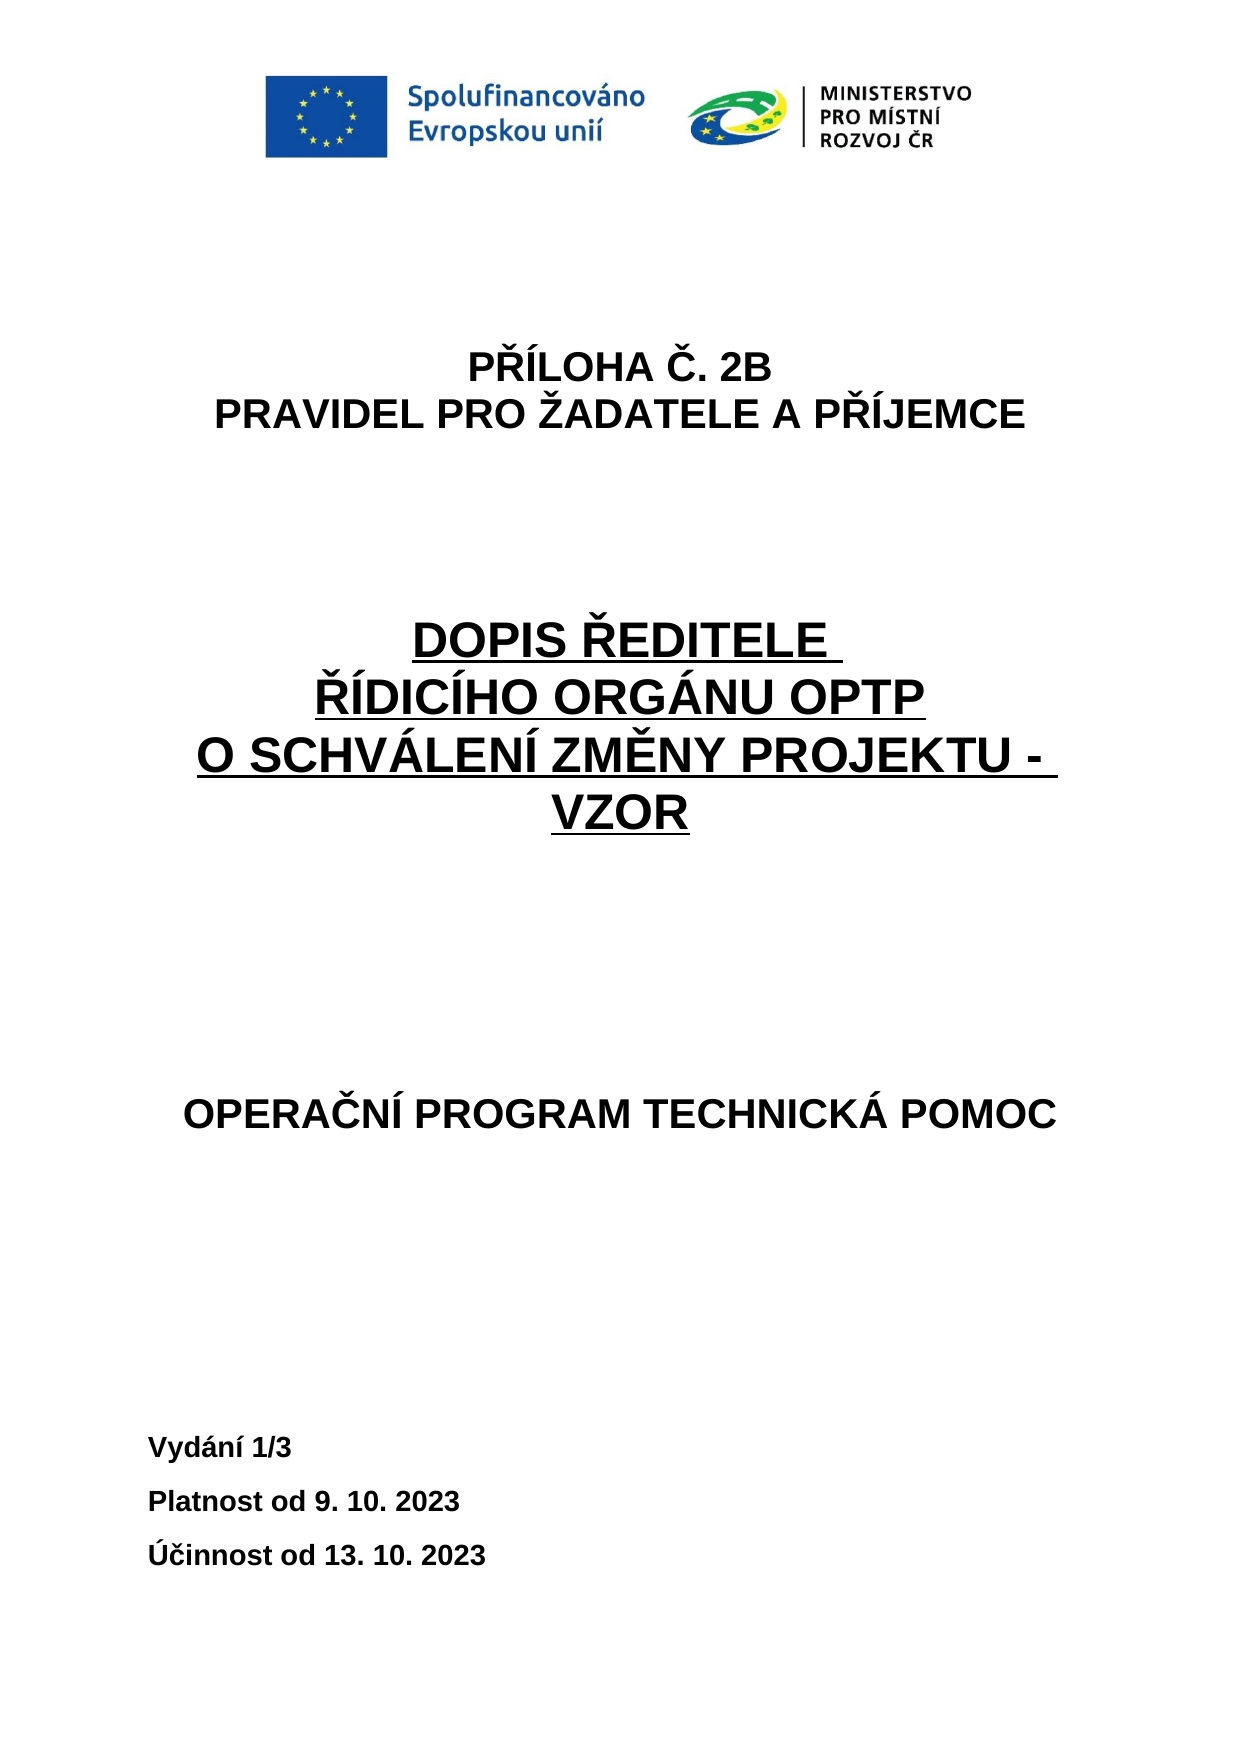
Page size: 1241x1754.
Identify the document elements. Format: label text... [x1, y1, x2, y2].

text Vydání 1/3 [148, 1429, 1092, 1463]
text Účinnost od 13. 10. 2023 [148, 1538, 1092, 1572]
text příloha č. 2B [148, 342, 1092, 390]
picture [263, 73, 977, 160]
text o schválení změny projektu - [148, 725, 1092, 783]
text ŘÍDiCÍHO ORGÁNU optp [148, 668, 1092, 725]
text Pravidel pro žadatele A příjemce [148, 390, 1092, 438]
text Platnost od 9. 10. 2023 [148, 1484, 1092, 1517]
text Dopis ředitelE [148, 610, 1092, 668]
text Operační program technická pomoc [148, 1089, 1092, 1137]
text Vzor [148, 783, 1092, 840]
